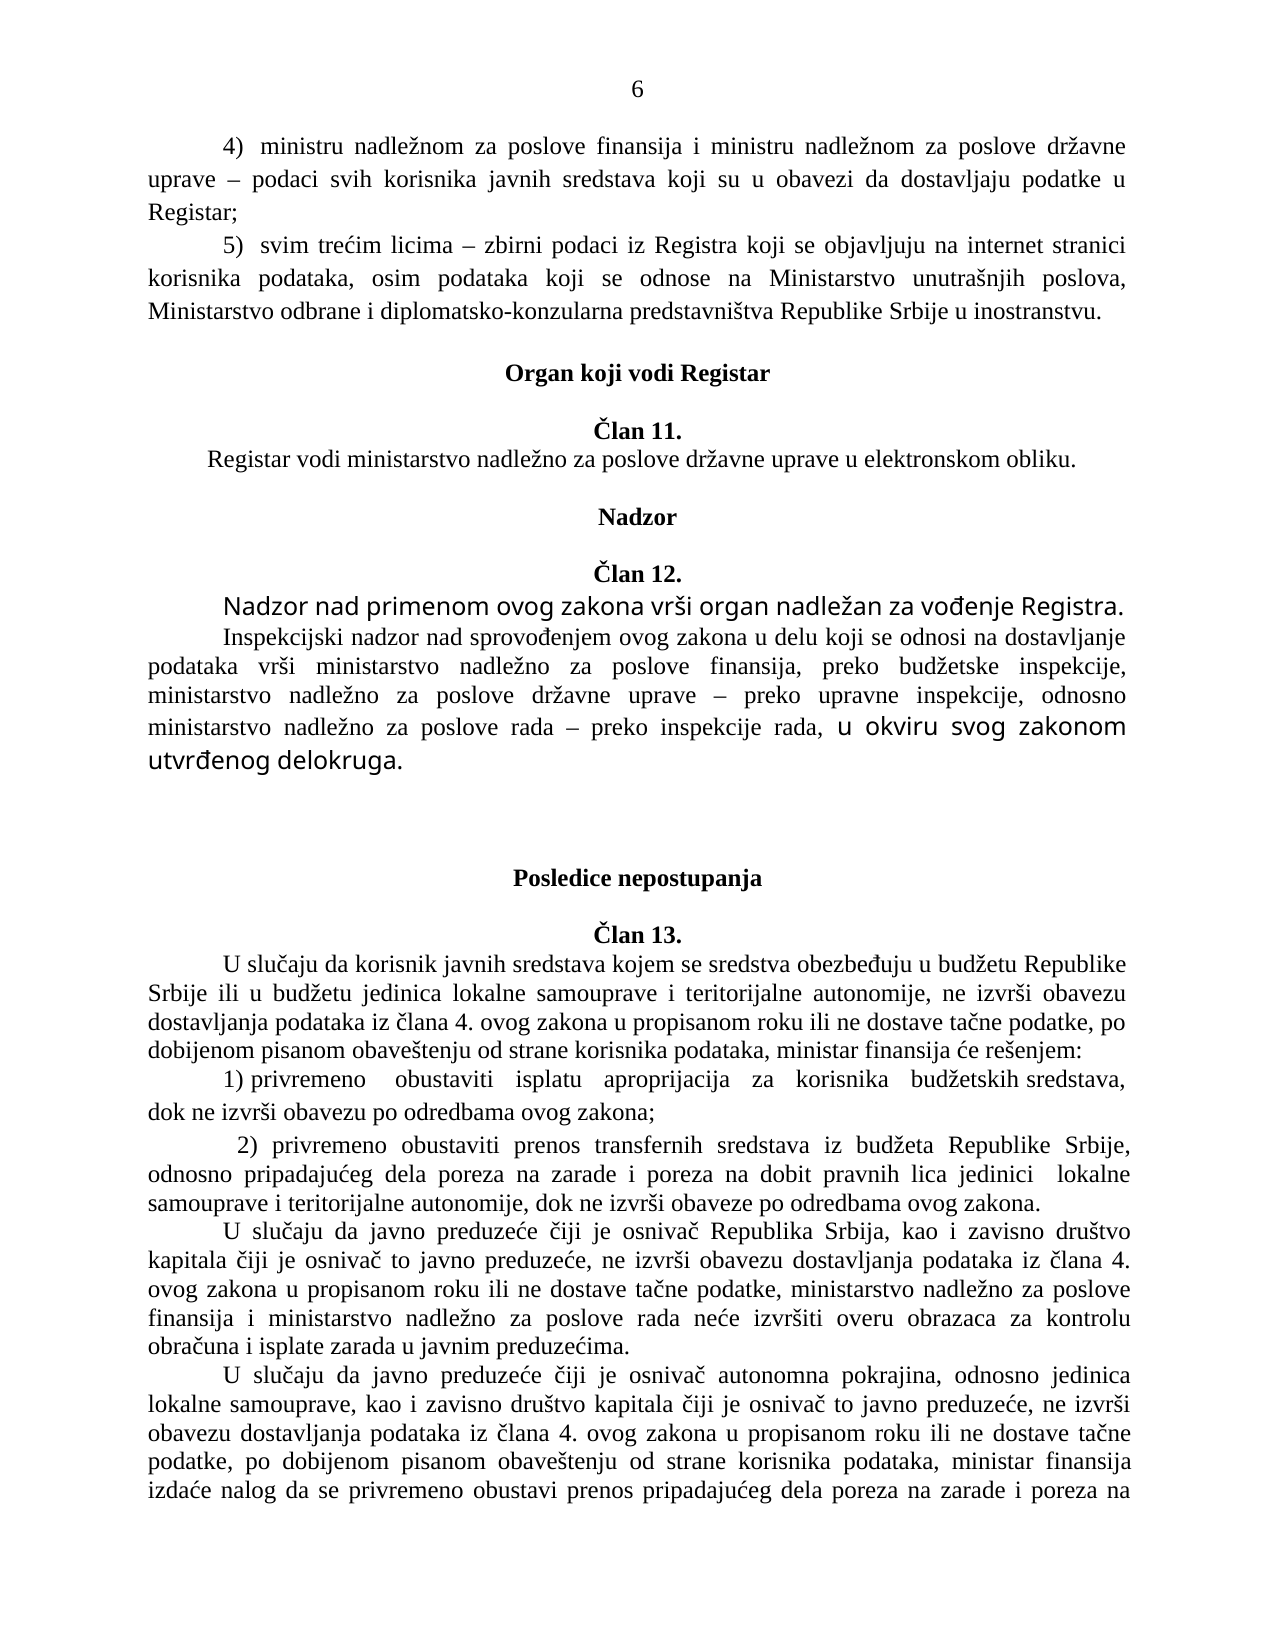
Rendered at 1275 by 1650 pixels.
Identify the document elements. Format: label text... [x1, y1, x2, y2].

text Inspekcijski nadzor nad sprovođenjem ovog zakona u delu koji se odnosi na dostavljanje podataka vrši ministarstvo nadležno za poslove finansija, preko budžetske inspekcije, ministarstvo nadležno za poslove državne uprave – preko upravne inspekcije, odnosno ministarstvo nadležno za poslove rada – preko inspekcije rada, u okviru svog zakonom utvrđenog delokruga. [148, 622, 1127, 777]
text 1) privremeno obustaviti isplatu aproprijacija za korisnika budžetskih sredstava, dok ne izvrši obavezu po odredbama ovog zakona; [148, 1064, 1127, 1126]
list svim trećim licima – zbirni podaci iz Registra koji se objavljuju na internet stranici korisnika podataka, osim podataka koji se odnose na Ministarstvo unutrašnjih poslova, Ministarstvo odbrane i diplomatsko-konzularna predstavništva Republike Srbije u inostranstvu. [148, 230, 1127, 325]
text 2) privremeno obustaviti prenos transfernih sredstava iz budžeta Republike Srbije, odnosno pripadajućeg dela poreza na zarade i poreza na dobit pravnih lica jedinici lokalne samouprave i teritorijalne autonomije, dok ne izvrši obaveze po odredbama ovog zakona. [148, 1130, 1132, 1216]
text Registar vodi ministarstvo nadležno za poslove državne uprave u elektronskom obliku. [148, 444, 1127, 473]
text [148, 1360, 1132, 1504]
list ministru nadležnom za poslove finansija i ministru nadležnom za poslove državne uprave – podaci svih korisnika javnih sredstava koji su u obavezi da dostavljaju podatke u Registar; [148, 131, 1127, 226]
text U slučaju da korisnik javnih sredstava kojem se sredstva obezbeđuju u budžetu Republike Srbije ili u budžetu jedinica lokalne samouprave i teritorijalne autonomije, ne izvrši obavezu dostavljanja podataka iz člana 4. ovog zakona u propisanom roku ili ne dostave tačne podatke, po dobijenom pisanom obaveštenju od strane korisnika podataka, ministar finansija će rešenjem: [148, 949, 1127, 1064]
text Nadzor [148, 502, 1127, 531]
text Član 11. [148, 416, 1127, 444]
text U slučaju da javno preduzeće čiji je osnivač Republika Srbija, kao i zavisno društvo kapitala čiji je osnivač to javno preduzeće, ne izvrši obavezu dostavljanja podataka iz člana 4. ovog zakona u propisanom roku ili ne dostave tačne podatke, ministarstvo nadležno za poslove finansija i ministarstvo nadležno za poslove rada neće izvršiti overu obrazaca za kontrolu obračuna i isplate zarada u javnim preduzećima. [148, 1216, 1132, 1360]
text Organ koji vodi Registar [148, 358, 1127, 387]
text Nadzor nad primenom ovog zakona vrši organ nadležan za vođenje Registra. [148, 588, 1127, 622]
text Član 13. [148, 920, 1127, 949]
text Posledice nepostupanja [148, 863, 1127, 892]
text Član 12. [148, 559, 1127, 588]
